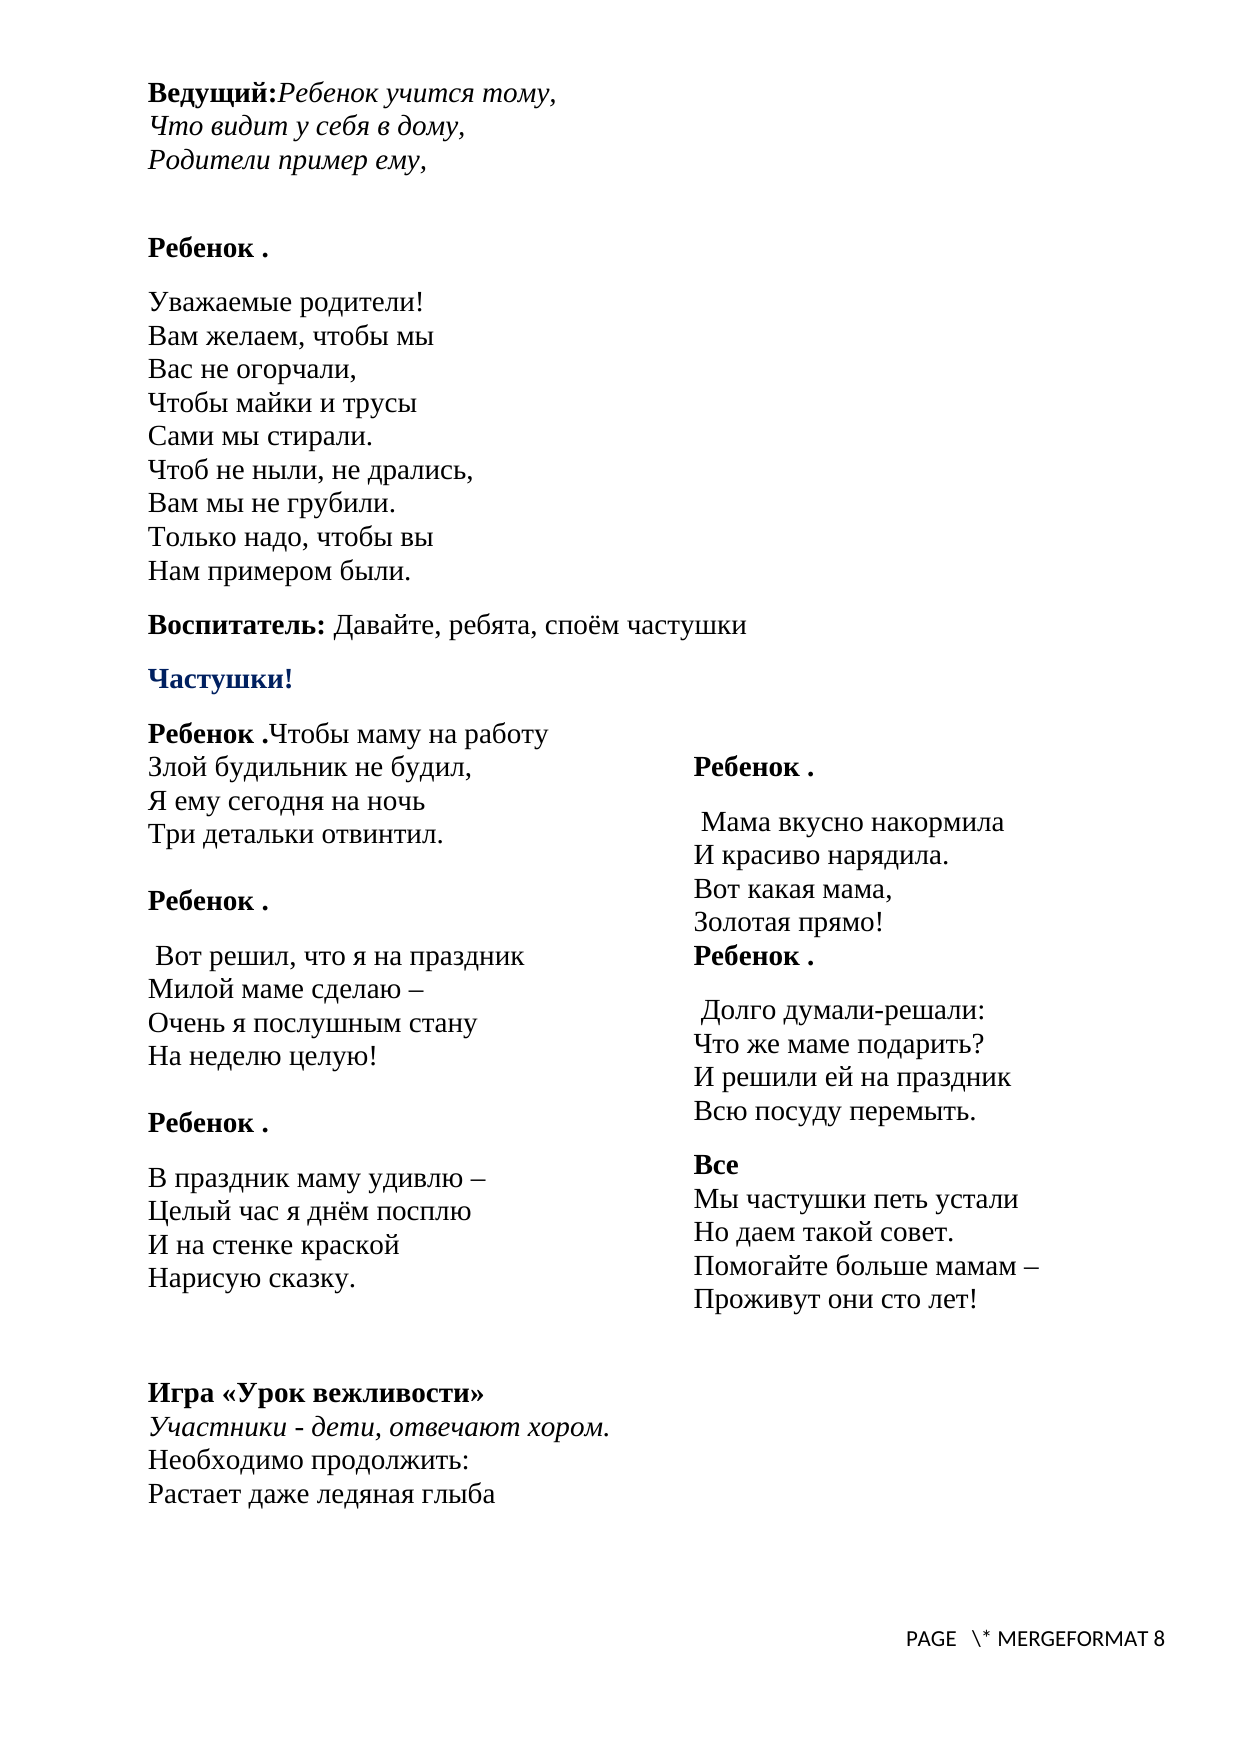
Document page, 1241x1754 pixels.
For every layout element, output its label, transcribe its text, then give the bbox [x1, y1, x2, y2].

text Игра «Урок вежливости» Участники - дети, отвечают хором. Необходимо продолжить: Растает даже ледяная глыба [148, 1342, 1165, 1537]
text Ребенок .Чтобы маму на работу Злой будильник не будил, Я ему сегодня на ночь Три детальки отвинтил. Ребенок . [148, 716, 619, 917]
text Уважаемые родители! Вам желаем, чтобы мы Вас не огорчали, Чтобы майки и трусы Сами мы стирали. Чтоб не ныли, не дрались, Вам мы не грубили. Только надо, чтобы вы Нам примером были. [148, 284, 1165, 586]
text Частушки! [148, 661, 1165, 695]
text Воспитатель: Давайте, ребята, споём частушки [148, 607, 1165, 641]
text Ведущий:Ребенок учится тому, Что видит у себя в дому, Родители пример ему, [148, 75, 1165, 176]
text Все Мы частушки петь устали Но даем такой совет. Помогайте больше мамам – Проживут они сто лет! [693, 1147, 1165, 1315]
text Мама вкусно накормила И красиво нарядила. Вот какая мама, Золотая прямо! Ребенок . [693, 804, 1165, 971]
text Долго думали-решали: Что же маме подарить? И решили ей на праздник Всю посуду перемыть. [693, 992, 1165, 1126]
text Вот решил, что я на праздник Милой маме сделаю – Очень я послушным стану На неделю целую! Ребенок . [148, 938, 619, 1139]
text Ребенок . [148, 196, 1165, 263]
text В праздник маму удивлю – Целый час я днём посплю И на стенке краской Нарисую сказку. Ребенок . [693, 716, 1165, 783]
text В праздник маму удивлю – Целый час я днём посплю И на стенке краской Нарисую сказку. Ребенок . [148, 1160, 619, 1294]
